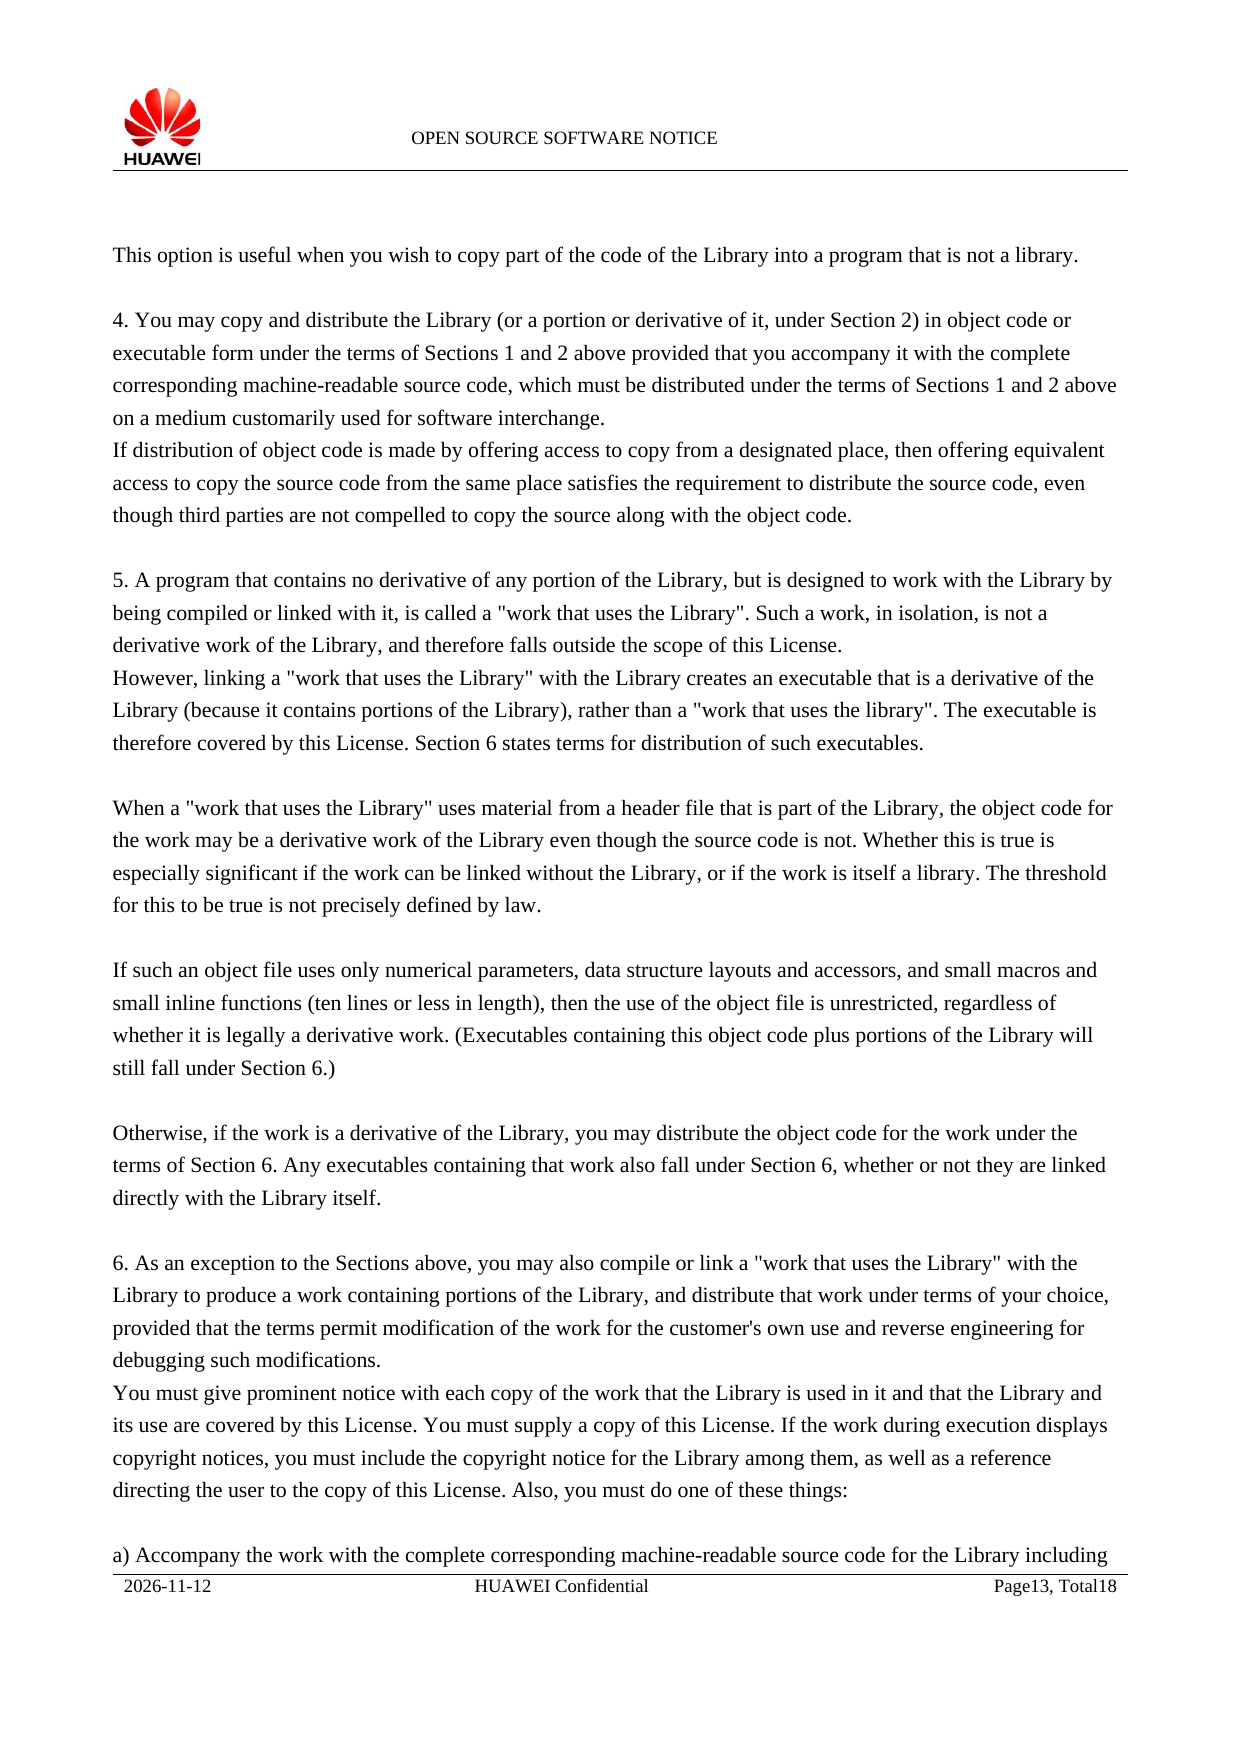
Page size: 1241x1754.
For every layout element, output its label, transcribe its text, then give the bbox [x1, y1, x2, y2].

picture [124, 88, 201, 165]
